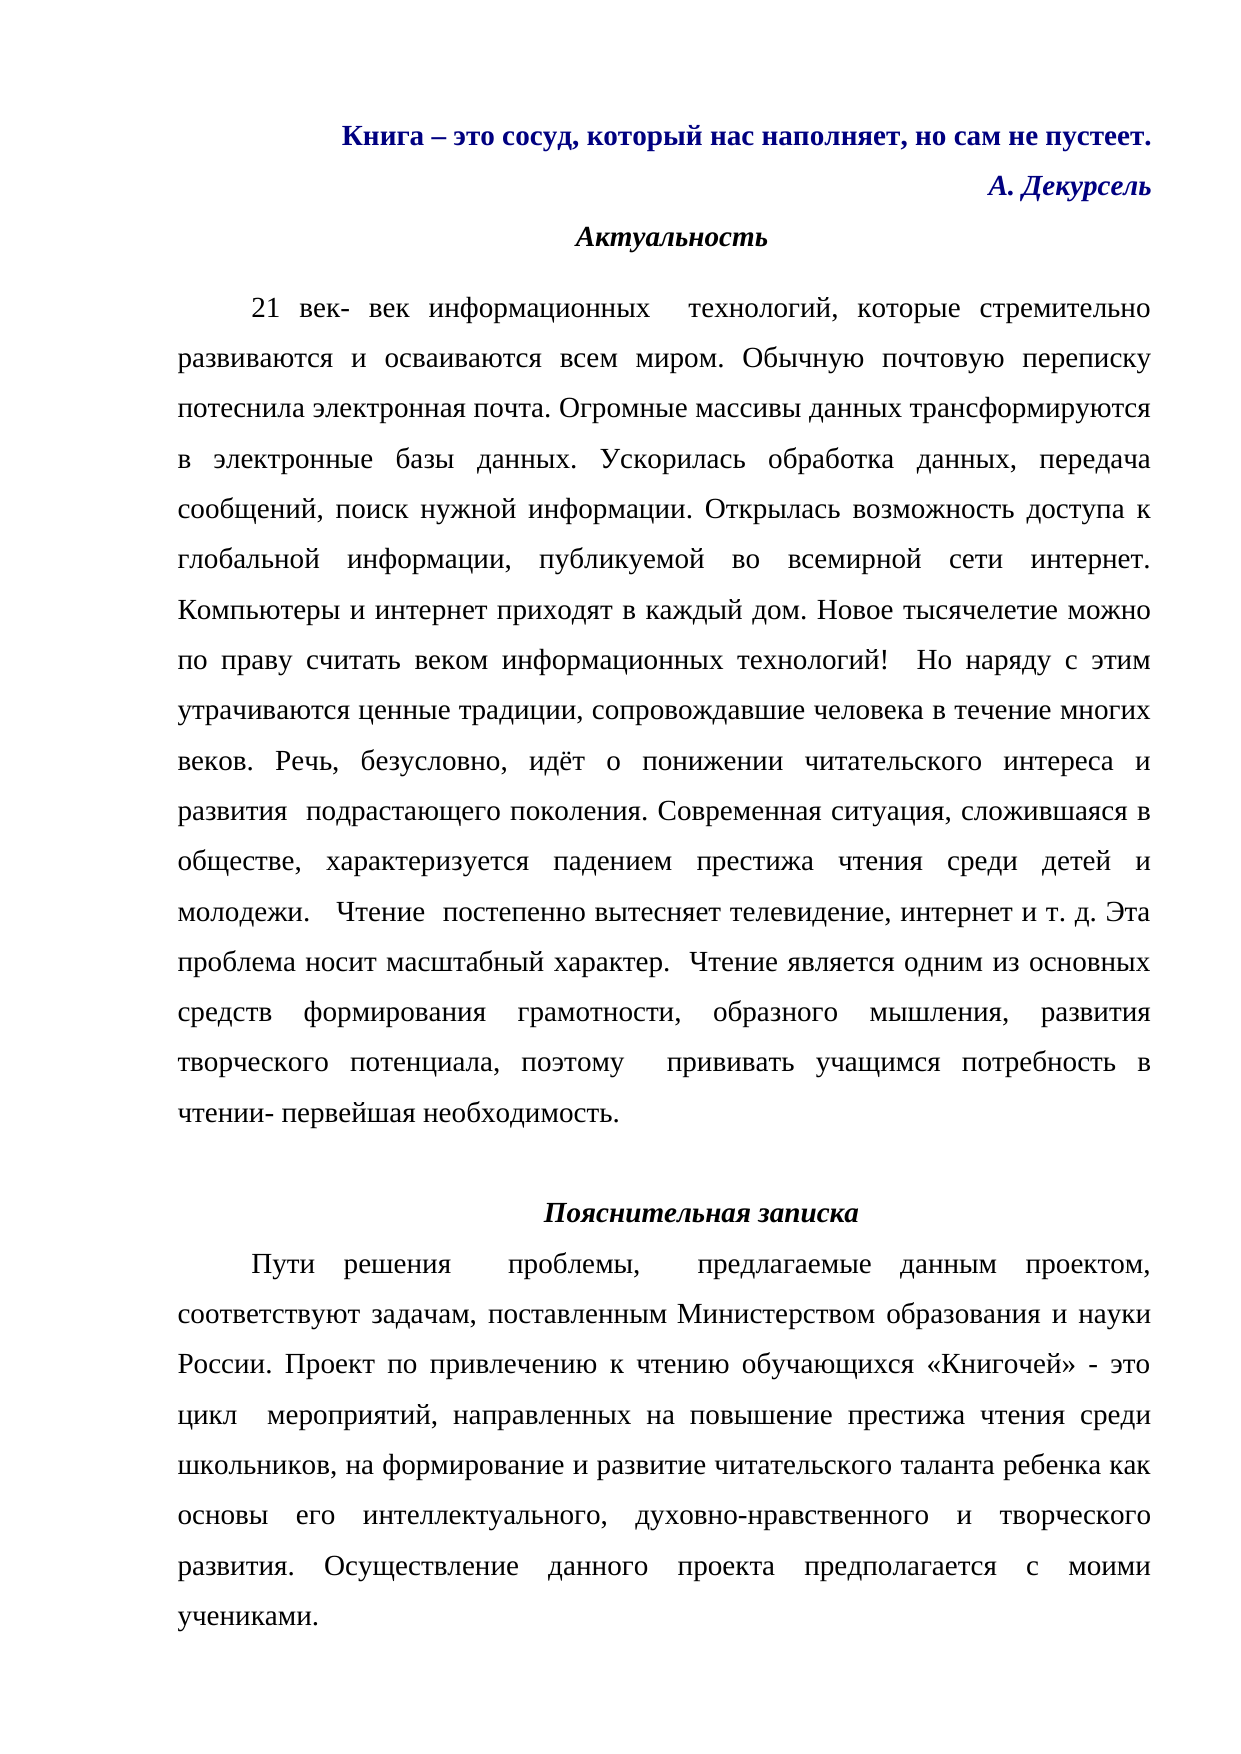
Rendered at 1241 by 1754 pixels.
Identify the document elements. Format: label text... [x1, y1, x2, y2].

text 21 век- век информационных технологий, которые стремительно развиваются и осваиваются всем миром. Обычную почтовую переписку потеснила электронная почта. Огромные массивы данных трансформируются в электронные базы данных. Ускорилась обработка данных, передача сообщений, поиск нужной информации. Открылась возможность доступа к глобальной информации, публикуемой во всемирной сети интернет. Компьютеры и интернет приходят в каждый дом. Новое тысячелетие можно по праву считать веком информационных технологий! Но наряду с этим утрачиваются ценные традиции, сопровождавшие человека в течение многих веков. Речь, безусловно, идёт о понижении читательского интереса и развития подрастающего поколения. Современная ситуация, сложившаяся в обществе, характеризуется падением престижа чтения среди детей и молодежи. Чтение постепенно вытесняет телевидение, интернет и т. д. Эта проблема носит масштабный характер. Чтение является одним из основных средств формирования грамотности, образного мышления, развития творческого потенциала, поэтому прививать учащимся потребность в чтении- первейшая необходимость. [177, 290, 1152, 1128]
text Книга – это сосуд, который нас наполняет, но сам не пустеет. А. Декурсель [177, 118, 1152, 202]
text Пояснительная записка [177, 1196, 1152, 1229]
text Пути решения проблемы, предлагаемые данным проектом, соответствуют задачам, поставленным Министерством образования и науки России. Проект по привлечению к чтению обучающихся «Книгочей» - это цикл мероприятий, направленных на повышение престижа чтения среди школьников, на формирование и развитие читательского таланта ребенка как основы его интеллектуального, духовно-нравственного и творческого развития. Осуществление данного проекта предполагается с моими учениками. [177, 1246, 1152, 1632]
text Актуальность [177, 219, 1152, 252]
